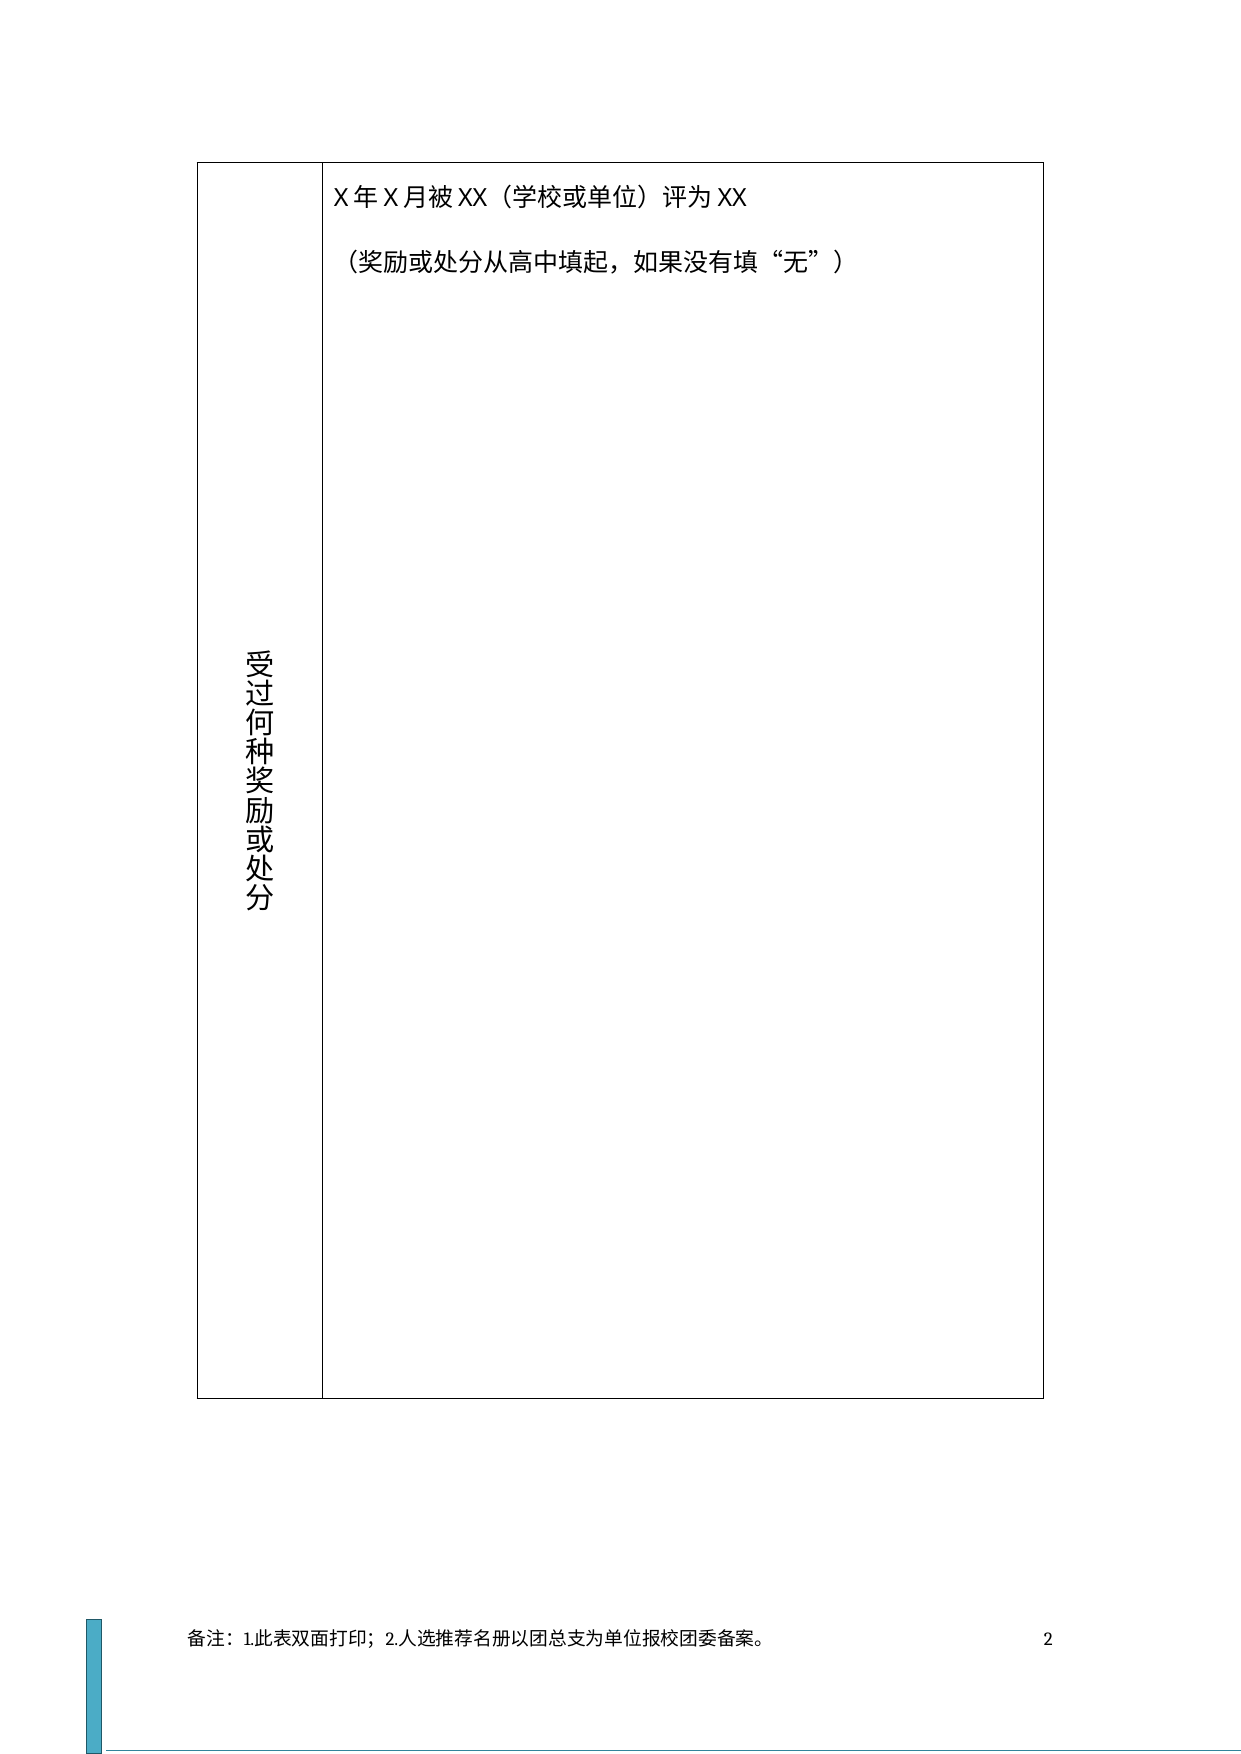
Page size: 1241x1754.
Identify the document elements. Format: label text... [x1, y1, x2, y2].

table_cell 受过何种奖励或处分 [198, 163, 322, 1398]
table_cell X年X月被XX（学校或单位）评为XX （奖励或处分从高中填起，如果没有填“无”） [323, 163, 1043, 1398]
